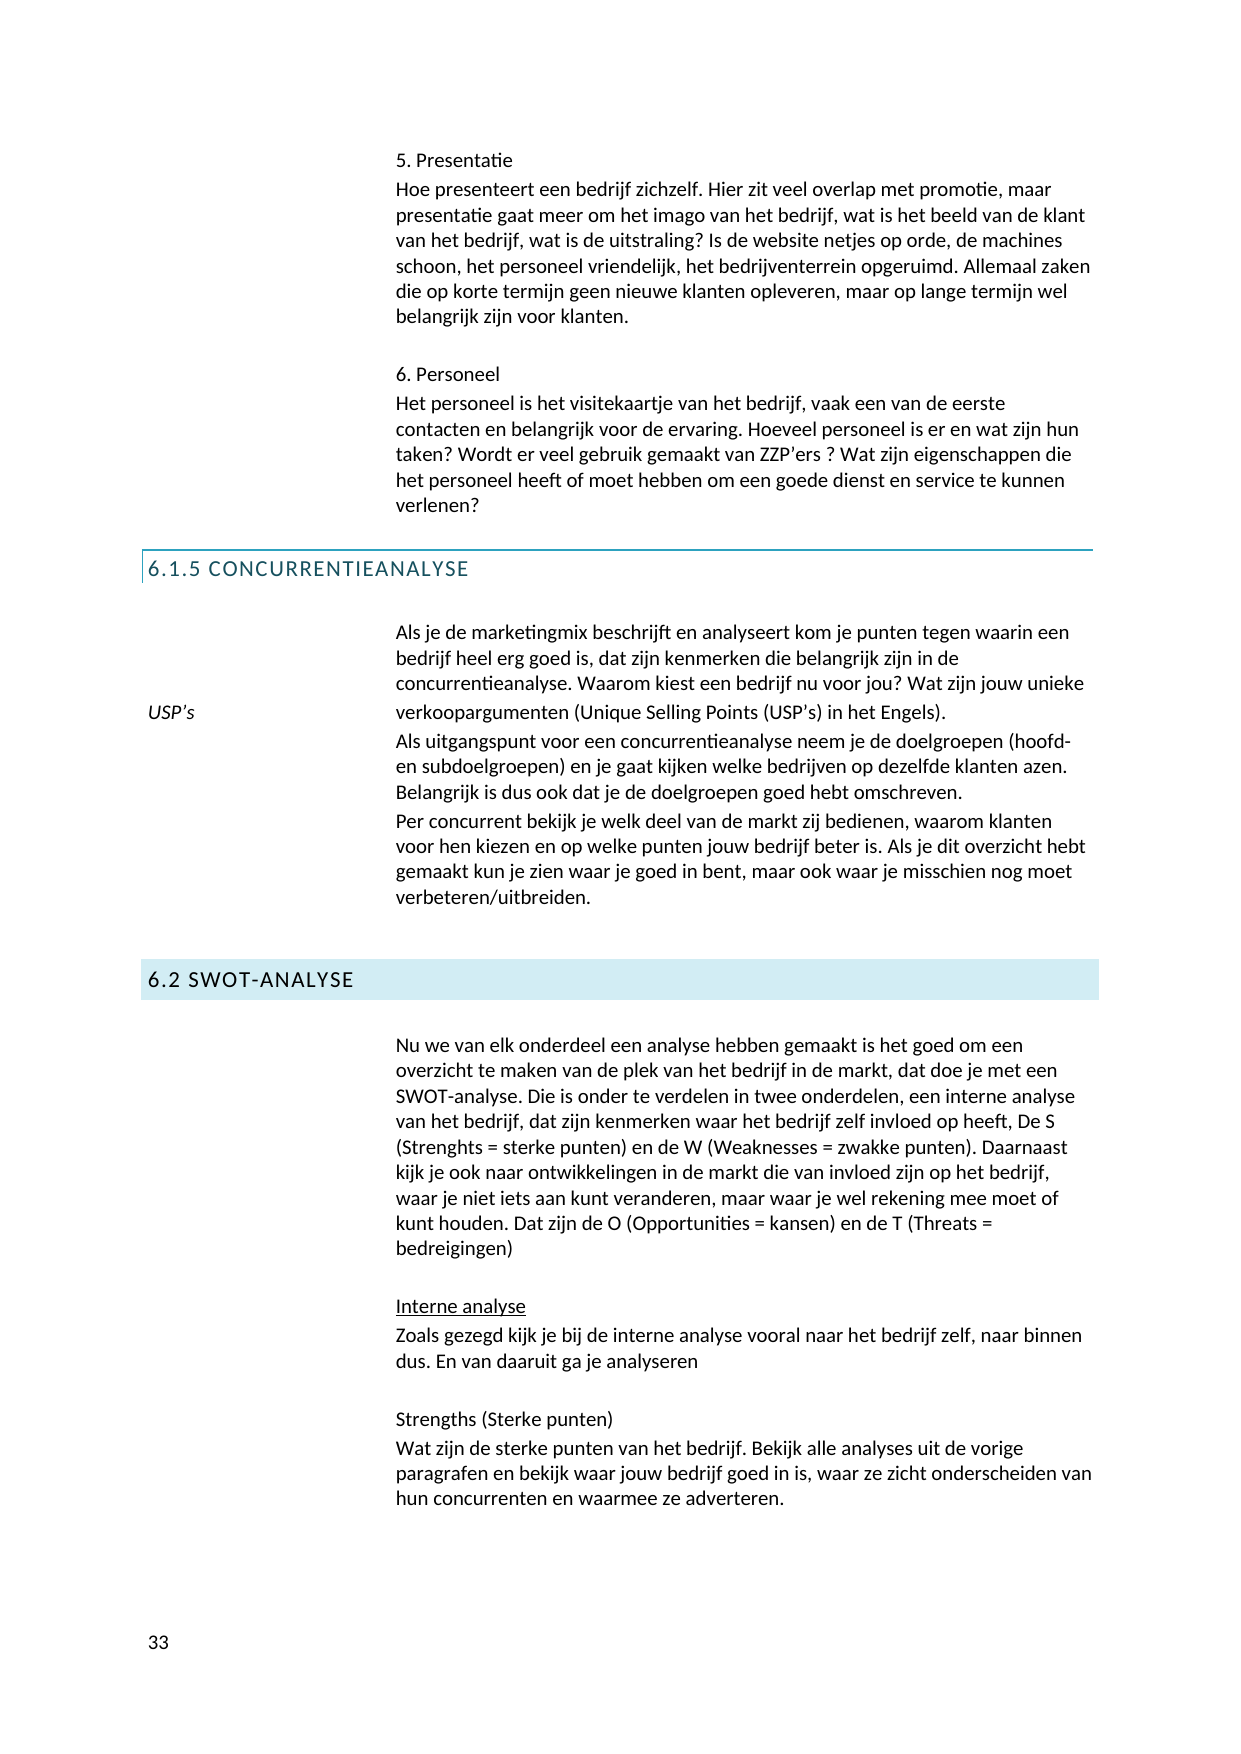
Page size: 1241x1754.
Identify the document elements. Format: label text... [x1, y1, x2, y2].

text Hoe presenteert een bedrijf zichzelf. Hier zit veel overlap met promotie, maar presentatie gaat meer om het imago van het bedrijf, wat is het beeld van de klant van het bedrijf, wat is de uitstraling? Is de website netjes op orde, de machines schoon, het personeel vriendelijk, het bedrijventerrein opgeruimd. Allemaal zaken die op korte termijn geen nieuwe klanten opleveren, maar op lange termijn wel belangrijk zijn voor klanten. [148, 177, 1095, 329]
text Als uitgangspunt voor een concurrentieanalyse neem je de doelgroepen (hoofd- en subdoelgroepen) en je gaat kijken welke bedrijven op dezelfde klanten azen. Belangrijk is dus ook dat je de doelgroepen goed hebt omschreven. [148, 728, 1095, 804]
text Interne analyse [148, 1293, 1095, 1319]
text Als je de marketingmix beschrijft en analyseert kom je punten tegen waarin een bedrijf heel erg goed is, dat zijn kenmerken die belangrijk zijn in de concurrentieanalyse. Waarom kiest een bedrijf nu voor jou? Wat zijn jouw unieke [148, 619, 1095, 696]
text Nu we van elk onderdeel een analyse hebben gemaakt is het goed om een overzicht te maken van de plek van het bedrijf in de markt, dat doe je met een SWOT-analyse. Die is onder te verdelen in twee onderdelen, een interne analyse van het bedrijf, dat zijn kenmerken waar het bedrijf zelf invloed op heeft, De S (Strenghts = sterke punten) en de W (Weaknesses = zwakke punten). Daarnaast kijk je ook naar ontwikkelingen in de markt die van invloed zijn op het bedrijf, waar je niet iets aan kunt veranderen, maar waar je wel rekening mee moet of kunt houden. Dat zijn de O (Opportunities = kansen) en de T (Threats = bedreigingen) [148, 1032, 1095, 1261]
text Wat zijn de sterke punten van het bedrijf. Bekijk alle analyses uit de vorige paragrafen en bekijk waar jouw bedrijf goed in is, waar ze zicht onderscheiden van hun concurrenten en waarmee ze adverteren. [148, 1435, 1095, 1511]
subtitle 6.2 SWOT-analyse [148, 966, 1093, 993]
text Zoals gezegd kijk je bij de interne analyse vooral naar het bedrijf zelf, naar binnen dus. En van daaruit ga je analyseren [148, 1322, 1095, 1373]
text 5. Presentatie [148, 148, 1095, 173]
text USP’s verkoopargumenten (Unique Selling Points (USP’s) in het Engels). [148, 699, 1095, 724]
text Het personeel is het visitekaartje van het bedrijf, vaak een van de eerste contacten en belangrijk voor de ervaring. Hoeveel personeel is er en wat zijn hun taken? Wordt er veel gebruik gemaakt van ZZP’ers ? Wat zijn eigenschappen die het personeel heeft of moet hebben om een goede dienst en service te kunnen verlenen? [148, 391, 1095, 518]
text Per concurrent bekijk je welk deel van de markt zij bedienen, waarom klanten voor hen kiezen en op welke punten jouw bedrijf beter is. Als je dit overzicht hebt gemaakt kun je zien waar je goed in bent, maar ook waar je misschien nog moet verbeteren/uitbreiden. [148, 808, 1095, 909]
text 6. Personeel [148, 362, 1095, 387]
subtitle 6.1.5 Concurrentieanalyse [143, 551, 1093, 583]
text Strengths (Sterke punten) [148, 1406, 1095, 1431]
